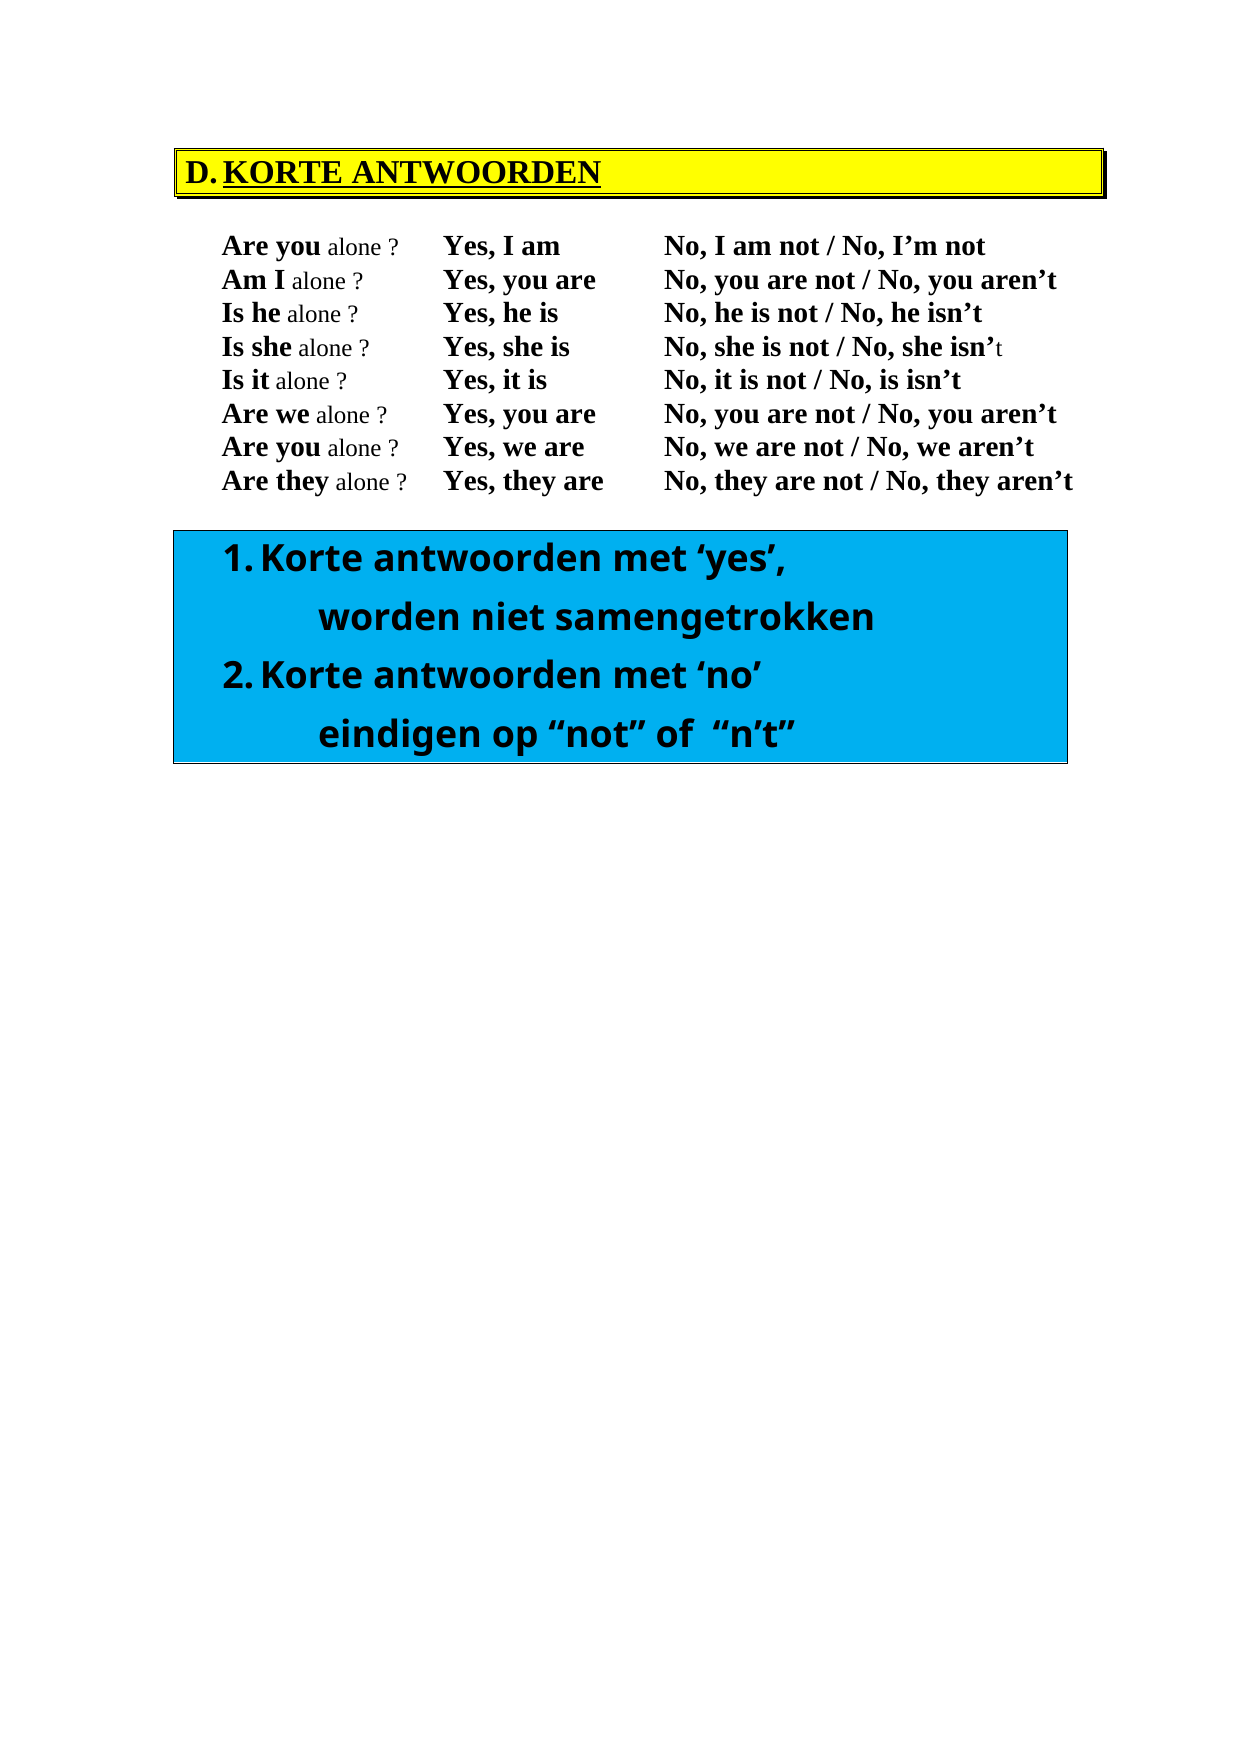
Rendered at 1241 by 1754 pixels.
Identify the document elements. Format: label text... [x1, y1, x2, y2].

text Am I alone ? Yes, you are No, you are not / No, you aren’t [221, 262, 1093, 295]
table_header Korte antwoorden met ‘yes’, worden niet samengetrokken Korte antwoorden met ‘no’ eindigen op “not” of “n’t” [174, 531, 1067, 762]
text Are you alone ? Yes, we are No, we are not / No, we aren’t [221, 429, 1093, 463]
text Are they alone ? Yes, they are No, they are not / No, they aren’t [221, 463, 1093, 497]
text Is she alone ? Yes, she is No, she is not / No, she isn’t [221, 329, 1093, 362]
text Is he alone ? Yes, he is No, he is not / No, he isn’t [221, 295, 1093, 329]
text Are we alone ? Yes, you are No, you are not / No, you aren’t [221, 396, 1093, 429]
text Is it alone ? Yes, it is No, it is not / No, is isn’t [221, 362, 1093, 396]
subtitle KORTE ANTWOORDEN [177, 151, 1101, 193]
text Are you alone ? Yes, I am No, I am not / No, I’m not [221, 228, 1093, 262]
